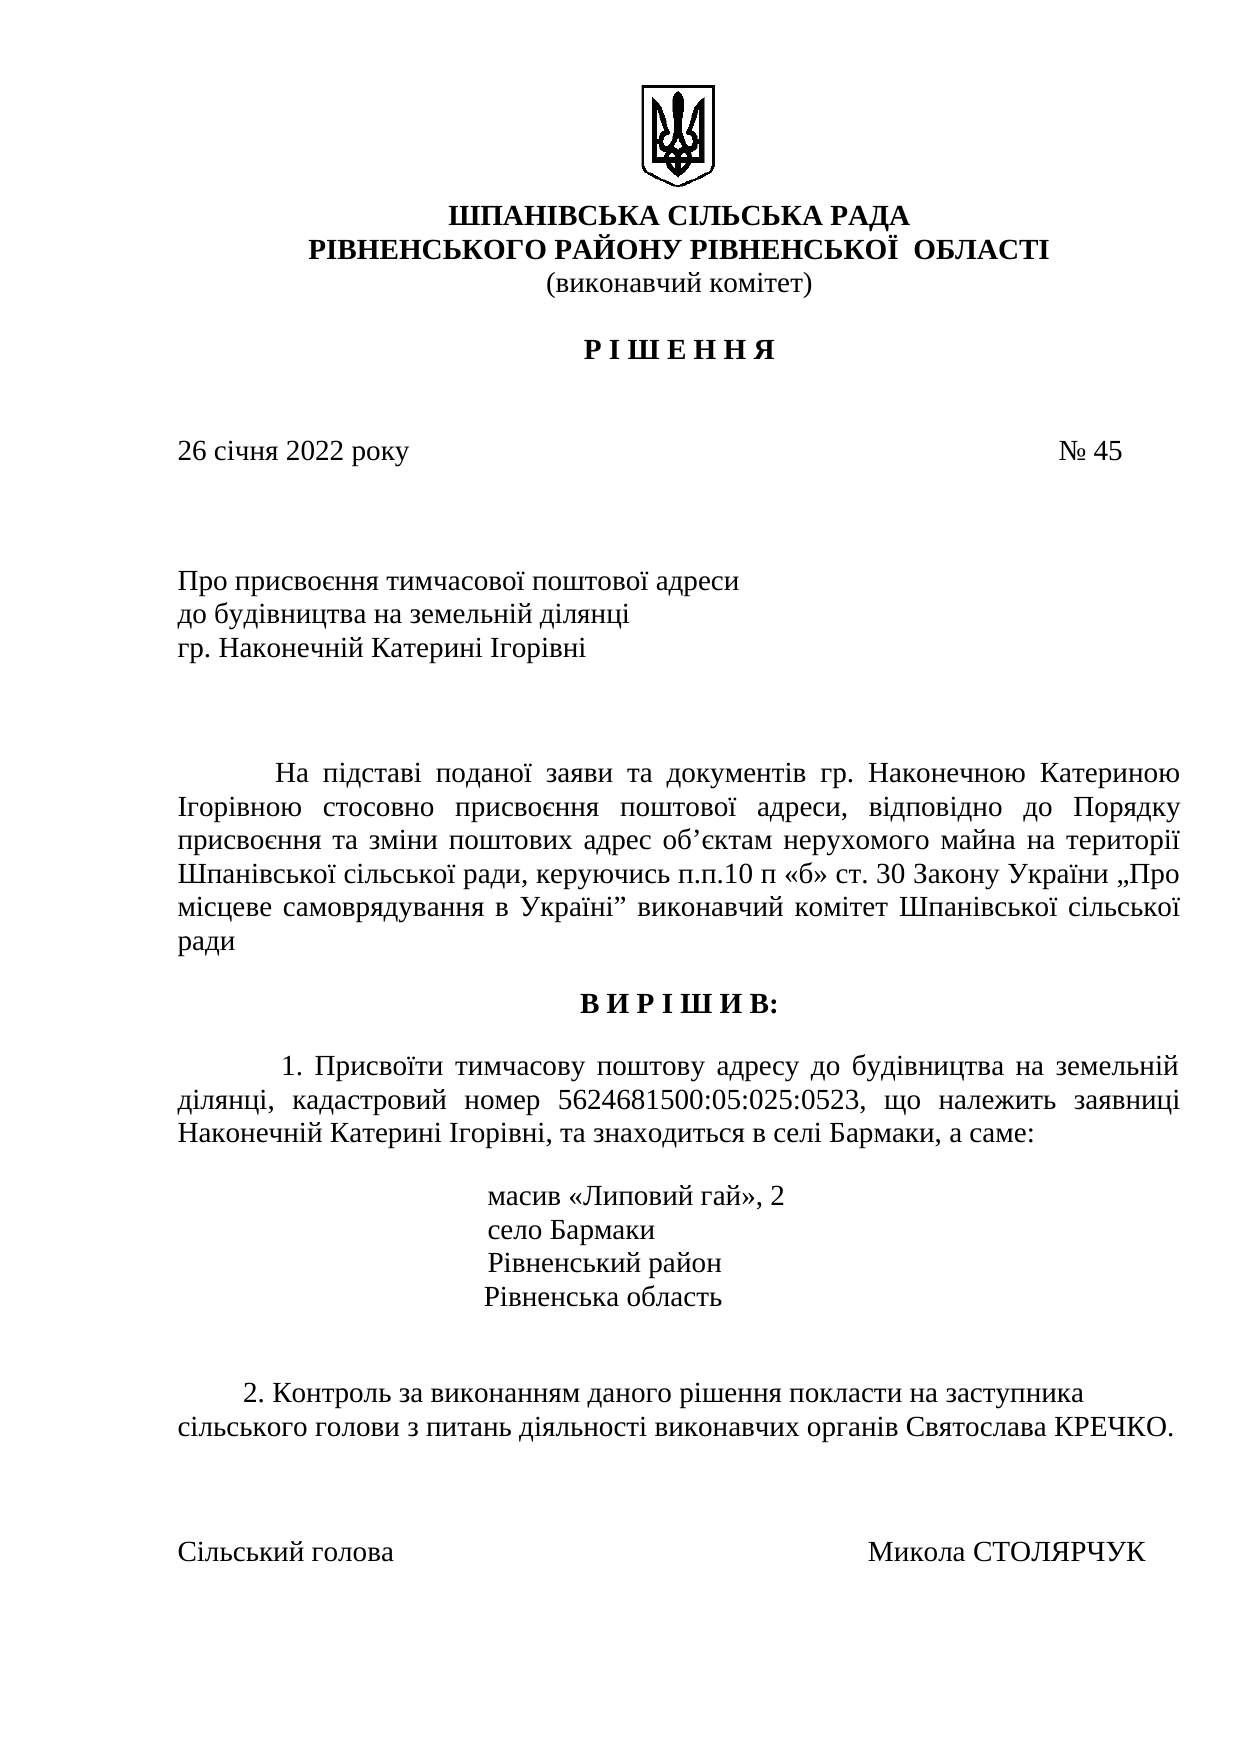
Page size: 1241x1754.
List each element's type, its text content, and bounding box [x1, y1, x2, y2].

text 2. Контроль за виконанням даного рішення покласти на заступника сільського голови з питань діяльності виконавчих органів Святослава КРЕЧКО. [177, 1342, 1181, 1442]
text РІВНЕНСЬКОГО РАЙОНУ РІВНЕНСЬКОЇ ОБЛАСТІ [177, 232, 1181, 265]
text На підставі поданої заяви та документів гр. Наконечною Катериною Ігорівною стосовно присвоєння поштової адреси, відповідно до Порядку присвоєння та зміни поштових адрес об’єктам нерухомого майна на території Шпанівської сільської ради, керуючись п.п.10 п «б» ст. 30 Закону України „Про місцеве самоврядування в Україні” виконавчий комітет Шпанівської сільської ради [177, 755, 1181, 957]
text 26 січня 2022 року № 45 [177, 433, 1181, 467]
text гр. Наконечній Катерині Ігорівні [177, 630, 1181, 663]
text В И Р І Ш И В: [177, 986, 1181, 1019]
text масив «Липовий гай», 2 [177, 1178, 1181, 1212]
text (виконавчий комітет) [177, 265, 1181, 299]
text до будівництва на земельній ділянці [177, 596, 1181, 630]
text Рівненський район [177, 1245, 1181, 1279]
text Про присвоєння тимчасової поштової адреси [177, 563, 1181, 596]
text 1. Присвоїти тимчасову поштову адресу до будівництва на земельній ділянці, кадастровий номер 5624681500:05:025:0523, що належить заявниці Наконечній Катерині Ігорівні, та знаходиться в селі Бармаки, а саме: [177, 1048, 1181, 1149]
text Р І Ш Е Н Н Я [177, 332, 1181, 366]
text ШПАНІВСЬКА СІЛЬСЬКА РАДА [177, 198, 1181, 232]
text Сільський голова Микола СТОЛЯРЧУК [177, 1534, 1181, 1568]
text село Бармаки [177, 1212, 1181, 1245]
picture [641, 84, 717, 187]
text Рівненська область [177, 1279, 1181, 1312]
